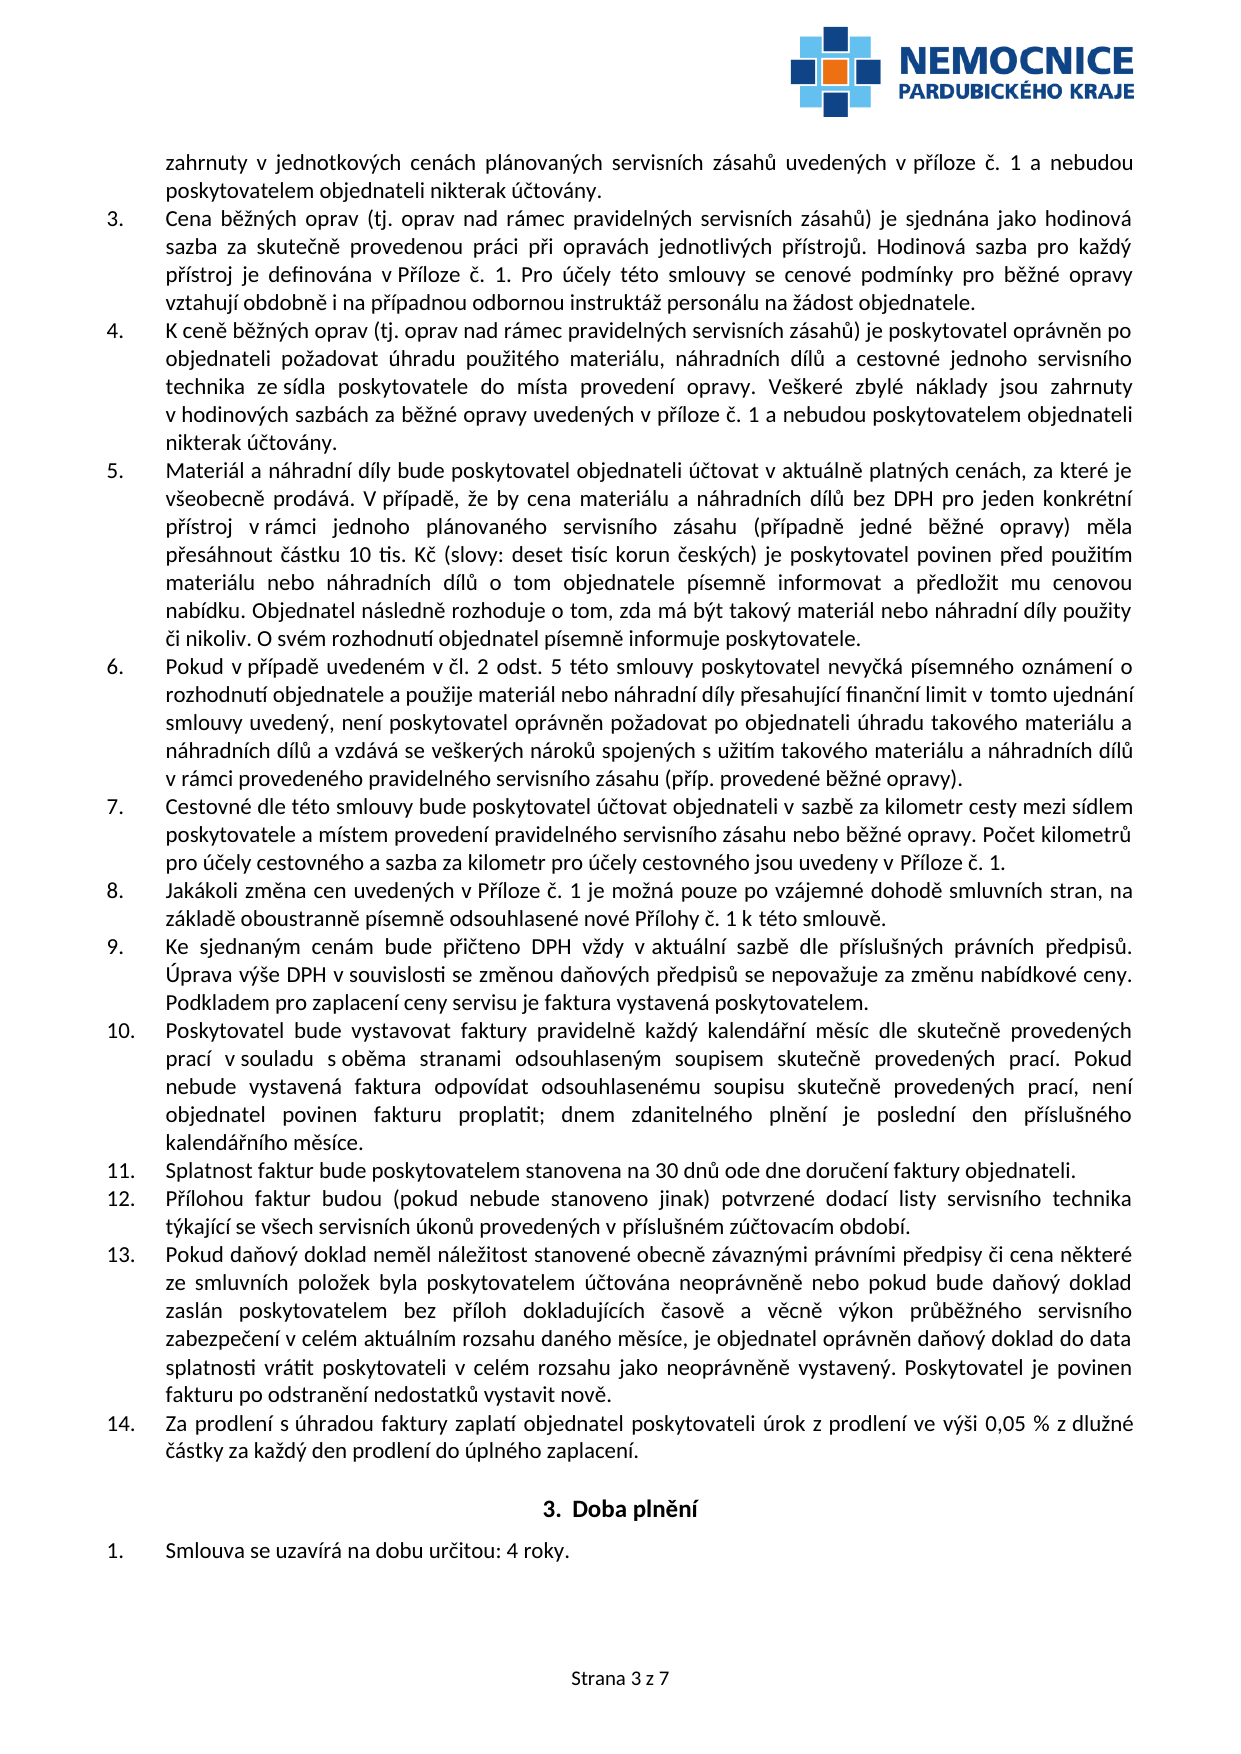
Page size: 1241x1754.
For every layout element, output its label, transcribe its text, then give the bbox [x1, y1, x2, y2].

text 11. Splatnost faktur bude poskytovatelem stanovena na 30 dnů ode dne doručení faktury objednateli. [106, 1156, 1134, 1184]
text 13. Pokud daňový doklad neměl náležitost stanovené obecně závaznými právními předpisy či cena některé ze smluvních položek byla poskytovatelem účtována neoprávněně nebo pokud bude daňový doklad zaslán poskytovatelem bez příloh dokladujících časově a věcně výkon průběžného servisního zabezpečení v celém aktuálním rozsahu daného měsíce, je objednatel oprávněn daňový doklad do data splatnosti vrátit poskytovateli v celém rozsahu jako neoprávněně vystavený. Poskytovatel je povinen fakturu po odstranění nedostatků vystavit nově. [106, 1241, 1134, 1409]
text 8. Jakákoli změna cen uvedených v Příloze č. 1 je možná pouze po vzájemné dohodě smluvních stran, na základě oboustranně písemně odsouhlasené nové Přílohy č. 1 k této smlouvě. [106, 876, 1134, 932]
text 14. Za prodlení s úhradou faktury zaplatí objednatel poskytovateli úrok z prodlení ve výši 0,05 % z dlužné částky za každý den prodlení do úplného zaplacení. [106, 1409, 1134, 1465]
picture [789, 26, 1134, 118]
text 4. K ceně běžných oprav (tj. oprav nad rámec pravidelných servisních zásahů) je poskytovatel oprávněn po objednateli požadovat úhradu použitého materiálu, náhradních dílů a cestovné jednoho servisního technika ze sídla poskytovatele do místa provedení opravy. Veškeré zbylé náklady jsou zahrnuty v hodinových sazbách za běžné opravy uvedených v příloze č. 1 a nebudou poskytovatelem objednateli nikterak účtovány. [106, 316, 1134, 456]
text 5. Materiál a náhradní díly bude poskytovatel objednateli účtovat v aktuálně platných cenách, za které je všeobecně prodává. V případě, že by cena materiálu a náhradních dílů bez DPH pro jeden konkrétní přístroj v rámci jednoho plánovaného servisního zásahu (případně jedné běžné opravy) měla přesáhnout částku 10 tis. Kč (slovy: deset tisíc korun českých) je poskytovatel povinen před použitím materiálu nebo náhradních dílů o tom objednatele písemně informovat a předložit mu cenovou nabídku. Objednatel následně rozhoduje o tom, zda má být takový materiál nebo náhradní díly použity či nikoliv. O svém rozhodnutí objednatel písemně informuje poskytovatele. [106, 456, 1134, 652]
text 1. Smlouva se uzavírá na dobu určitou: 4 roky. [106, 1536, 1134, 1564]
text 10. Poskytovatel bude vystavovat faktury pravidelně každý kalendářní měsíc dle skutečně provedených prací v souladu s oběma stranami odsouhlaseným soupisem skutečně provedených prací. Pokud nebude vystavená faktura odpovídat odsouhlasenému soupisu skutečně provedených prací, není objednatel povinen fakturu proplatit; dnem zdanitelného plnění je poslední den příslušného kalendářního měsíce. [106, 1016, 1134, 1156]
text 9. Ke sjednaným cenám bude přičteno DPH vždy v aktuální sazbě dle příslušných právních předpisů. Úprava výše DPH v souvislosti se změnou daňových předpisů se nepovažuje za změnu nabídkové ceny. Podkladem pro zaplacení ceny servisu je faktura vystavená poskytovatelem. [106, 932, 1134, 1016]
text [106, 148, 1134, 204]
list Doba plnění [106, 1493, 1134, 1523]
text 6. Pokud v případě uvedeném v čl. 2 odst. 5 této smlouvy poskytovatel nevyčká písemného oznámení o rozhodnutí objednatele a použije materiál nebo náhradní díly přesahující finanční limit v tomto ujednání smlouvy uvedený, není poskytovatel oprávněn požadovat po objednateli úhradu takového materiálu a náhradních dílů a vzdává se veškerých nároků spojených s užitím takového materiálu a náhradních dílů v rámci provedeného pravidelného servisního zásahu (příp. provedené běžné opravy). [106, 652, 1134, 792]
text 3. Cena běžných oprav (tj. oprav nad rámec pravidelných servisních zásahů) je sjednána jako hodinová sazba za skutečně provedenou práci při opravách jednotlivých přístrojů. Hodinová sazba pro každý přístroj je definována v Příloze č. 1. Pro účely této smlouvy se cenové podmínky pro běžné opravy vztahují obdobně i na případnou odbornou instruktáž personálu na žádost objednatele. [106, 204, 1134, 316]
text 12. Přílohou faktur budou (pokud nebude stanoveno jinak) potvrzené dodací listy servisního technika týkající se všech servisních úkonů provedených v příslušném zúčtovacím období. [106, 1184, 1134, 1241]
text 7. Cestovné dle této smlouvy bude poskytovatel účtovat objednateli v sazbě za kilometr cesty mezi sídlem poskytovatele a místem provedení pravidelného servisního zásahu nebo běžné opravy. Počet kilometrů pro účely cestovného a sazba za kilometr pro účely cestovného jsou uvedeny v Příloze č. 1. [106, 792, 1134, 876]
